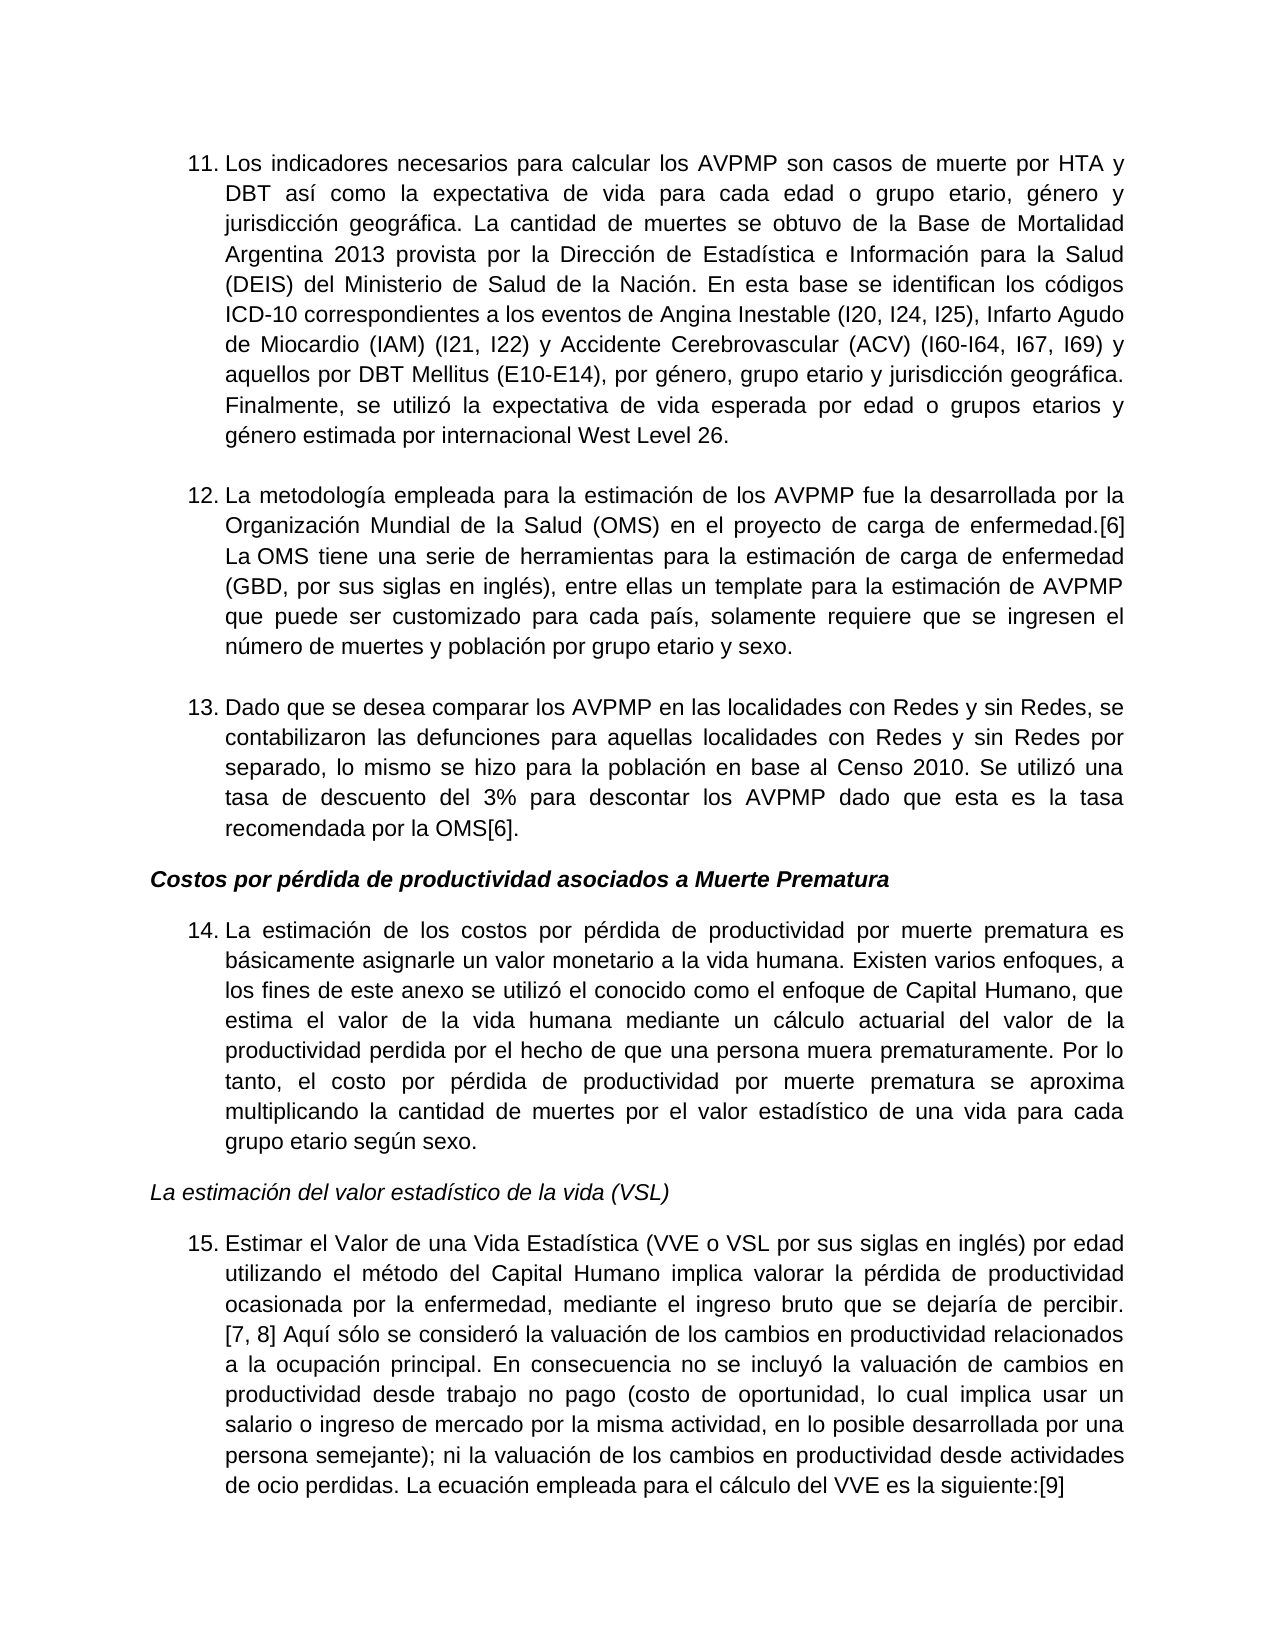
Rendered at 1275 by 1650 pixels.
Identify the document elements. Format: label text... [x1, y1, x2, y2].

list Los indicadores necesarios para calcular los AVPMP son casos de muerte por HTA y DBT así como la expectativa de vida para cada edad o grupo etario, género y jurisdicción geográfica. La cantidad de muertes se obtuvo de la Base de Mortalidad Argentina 2013 provista por la Dirección de Estadística e Información para la Salud (DEIS) del Ministerio de Salud de la Nación. En esta base se identifican los códigos ICD-10 correspondientes a los eventos de Angina Inestable (I20, I24, I25), Infarto Agudo de Miocardio (IAM) (I21, I22) y Accidente Cerebrovascular (ACV) (I60-I64, I67, I69) y aquellos por DBT Mellitus (E10-E14), por género, grupo etario y jurisdicción geográfica. Finalmente, se utilizó la expectativa de vida esperada por edad o grupos etarios y género estimada por internacional West Level 26. [187, 150, 1125, 448]
list La estimación de los costos por pérdida de productividad por muerte prematura es básicamente asignarle un valor monetario a la vida humana. Existen varios enfoques, a los fines de este anexo se utilizó el conocido como el enfoque de Capital Humano, que estima el valor de la vida humana mediante un cálculo actuarial del valor de la productividad perdida por el hecho de que una persona muera prematuramente. Por lo tanto, el costo por pérdida de productividad por muerte prematura se aproxima multiplicando la cantidad de muertes por el valor estadístico de una vida para cada grupo etario según sexo. [187, 917, 1125, 1154]
list La metodología empleada para la estimación de los AVPMP fue la desarrollada por la Organización Mundial de la Salud (OMS) en el proyecto de carga de enfermedad.[6] La OMS tiene una serie de herramientas para la estimación de carga de enfermedad (GBD, por sus siglas en inglés), entre ellas un template para la estimación de AVPMP que puede ser customizado para cada país, solamente requiere que se ingresen el número de muertes y población por grupo etario y sexo. [187, 482, 1125, 660]
list Dado que se desea comparar los AVPMP en las localidades con Redes y sin Redes, se contabilizaron las defunciones para aquellas localidades con Redes y sin Redes por separado, lo mismo se hizo para la población en base al Censo 2010. Se utilizó una tasa de descuento del 3% para descontar los AVPMP dado que esta es la tasa recomendada por la OMS[6]. [187, 694, 1125, 841]
list Estimar el Valor de una Vida Estadística (VVE o VSL por sus siglas en inglés) por edad utilizando el método del Capital Humano implica valorar la pérdida de productividad ocasionada por la enfermedad, mediante el ingreso bruto que se dejaría de percibir.[7, 8] Aquí sólo se consideró la valuación de los cambios en productividad relacionados a la ocupación principal. En consecuencia no se incluyó la valuación de cambios en productividad desde trabajo no pago (costo de oportunidad, lo cual implica usar un salario o ingreso de mercado por la misma actividad, en lo posible desarrollada por una persona semejante); ni la valuación de los cambios en productividad desde actividades de ocio perdidas. La ecuación empleada para el cálculo del VVE es la siguiente:[9] [187, 1230, 1125, 1498]
text Costos por pérdida de productividad asociados a Muerte Prematura [150, 866, 1125, 892]
text La estimación del valor estadístico de la vida (VSL) [150, 1179, 1125, 1206]
